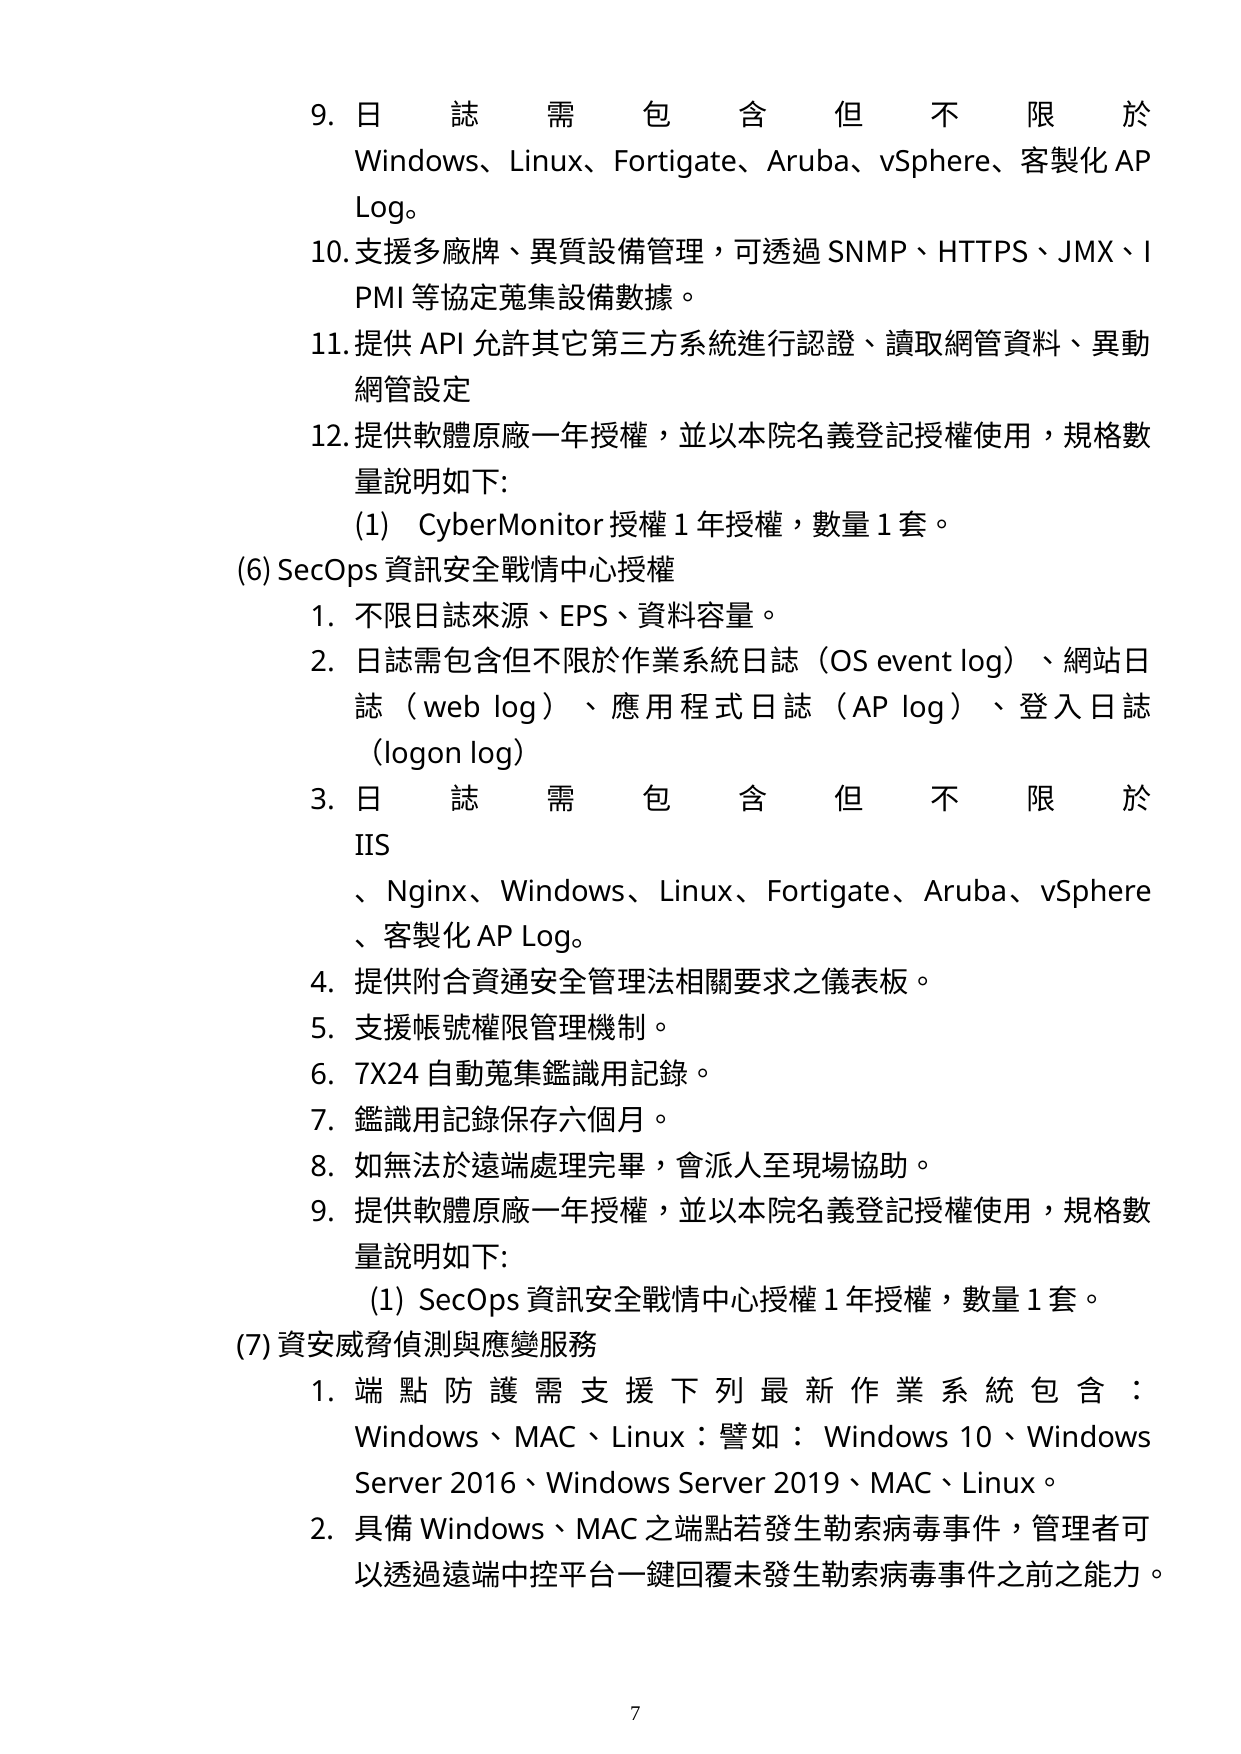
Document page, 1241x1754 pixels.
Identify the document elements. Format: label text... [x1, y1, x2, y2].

list 具備Windows、MAC之端點若發生勒索病毒事件，管理者可以透過遠端中控平台一鍵回覆未發生勒索病毒事件之前之能力。 [310, 1502, 1152, 1594]
list 支援多廠牌、異質設備管理，可透過SNMP、HTTPS、JMX、IPMI等協定蒐集設備數據。 [310, 226, 1152, 318]
list 鑑識用記錄保存六個月。 [310, 1093, 1152, 1139]
list 資安威脅偵測與應變服務 [177, 1319, 1152, 1365]
list CyberMonitor授權1年授權，數量1套。 [354, 501, 1152, 543]
list 不限日誌來源、EPS、資料容量。 [310, 589, 1152, 635]
list 提供 API 允許其它第三方系統進行認證、讀取網管資料、異動網管設定 [310, 318, 1152, 409]
list 提供軟體原廠一年授權，並以本院名義登記授權使用，規格數量說明如下: [310, 1185, 1152, 1277]
list 日誌需包含但不限於作業系統日誌（OS event log）、網站日誌（web log）、應用程式日誌（AP log）、登入日誌（logon log） [310, 635, 1152, 773]
list SecOps資訊安全戰情中心授權1年授權，數量1套。 [354, 1277, 1152, 1319]
list 日誌需包含但不限於Windows、Linux、Fortigate、Aruba、vSphere、客製化AP Log。 [310, 89, 1152, 226]
list 如無法於遠端處理完畢，會派人至現場協助。 [310, 1139, 1152, 1185]
list 端點防護需支援下列最新作業系統包含：Windows、MAC、Linux：譬如： Windows 10、Windows Server 2016、Windows Server 2019、MAC、Linux。 [310, 1365, 1152, 1502]
list 7X24自動蒐集鑑識用記錄。 [310, 1048, 1152, 1093]
list 日誌需包含但不限於IIS、Nginx、Windows、Linux、Fortigate、Aruba、vSphere、客製化AP Log。 [310, 773, 1152, 956]
list SecOps資訊安全戰情中心授權 [177, 543, 1152, 589]
list 提供軟體原廠一年授權，並以本院名義登記授權使用，規格數量說明如下: [310, 409, 1152, 501]
list 支援帳號權限管理機制。 [310, 1002, 1152, 1048]
list 提供附合資通安全管理法相關要求之儀表板。 [310, 956, 1152, 1002]
